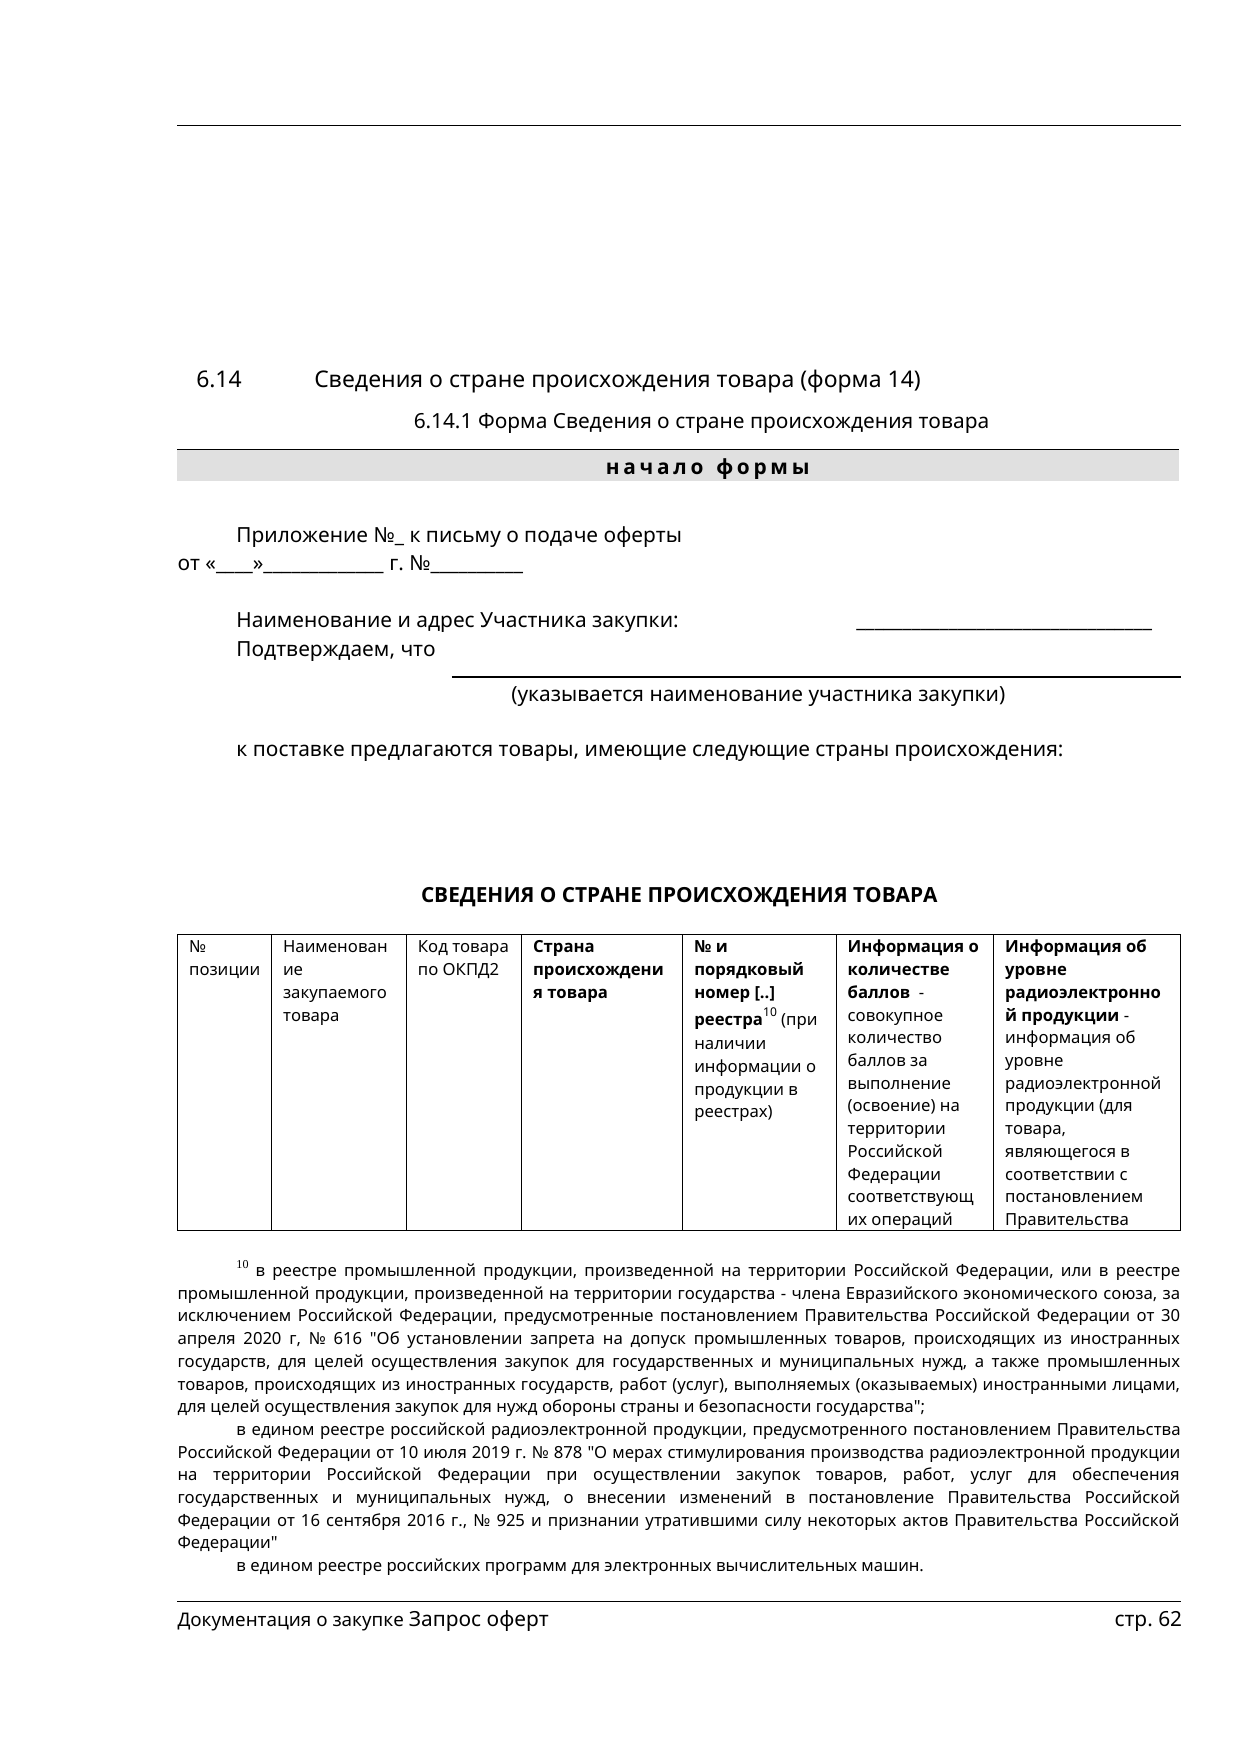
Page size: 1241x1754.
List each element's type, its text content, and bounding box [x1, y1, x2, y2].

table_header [837, 935, 993, 1230]
text Наименование и адрес Участника закупки: ________________________________ [177, 605, 1181, 634]
text СВЕДЕНИЯ О СТРАНЕ ПРОИСХОЖДЕНИЯ ТОВАРА [177, 881, 1181, 909]
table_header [994, 935, 1180, 1230]
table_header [272, 935, 406, 1230]
table_header № позиции [178, 935, 271, 1230]
text (указывается наименование участника закупки) [452, 678, 1181, 708]
text Приложение №_ к письму о подаче оферты от «____»_____________ г. №__________ [177, 520, 1181, 577]
text начало формы [177, 450, 1179, 481]
table_header Код товара по ОКПД2 [407, 935, 521, 1230]
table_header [683, 935, 836, 1230]
text Подтверждаем, что [177, 634, 1181, 662]
subtitle Сведения о стране происхождения товара (форма 14) [196, 363, 1181, 394]
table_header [522, 935, 682, 1230]
text 6.14.1 Форма Сведения о стране происхождения товара [413, 407, 1181, 435]
text к поставке предлагаются товары, имеющие следующие страны происхождения: [177, 734, 1181, 763]
